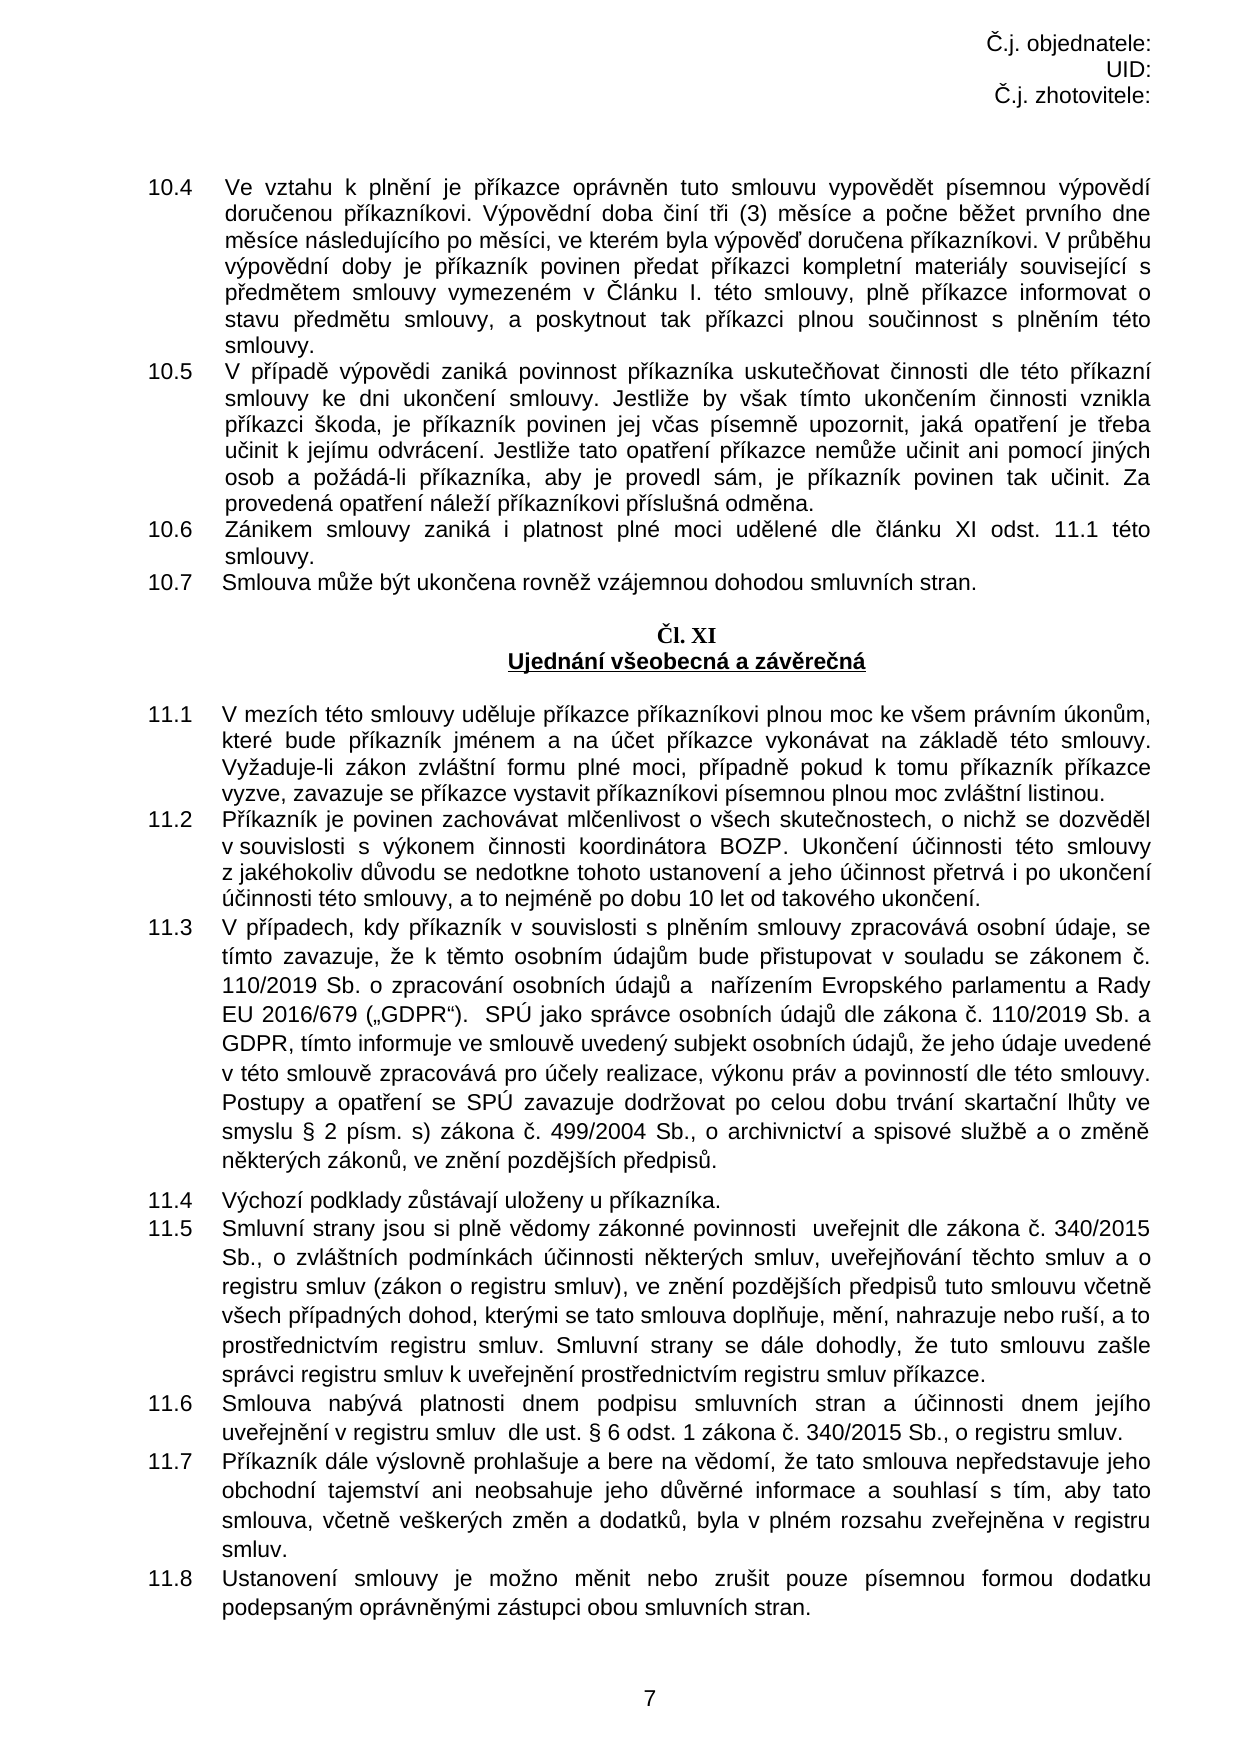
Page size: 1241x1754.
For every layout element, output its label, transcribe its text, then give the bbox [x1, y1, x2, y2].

list Smlouva nabývá platnosti dnem podpisu smluvních stran a účinnosti dnem jejího uveřejnění v registru smluv dle ust. § 6 odst. 1 zákona č. 340/2015 Sb., o registru smluv. [148, 1388, 1152, 1446]
list Výchozí podklady zůstávají uloženy u příkazníka. [148, 1187, 1152, 1213]
list Příkazník je povinen zachovávat mlčenlivost o všech skutečnostech, o nichž se dozvěděl v souvislosti s výkonem činnosti koordinátora BOZP. Ukončení účinnosti této smlouvy z jakéhokoliv důvodu se nedotkne tohoto ustanovení a jeho účinnost přetrvá i po ukončení účinnosti této smlouvy, a to nejméně po dobu 10 let od takového ukončení. [148, 806, 1152, 912]
text 10.6 Zánikem smlouvy zaniká i platnost plné moci udělené dle článku XI odst. 11.1 této smlouvy. [148, 516, 1152, 569]
list Smluvní strany jsou si plně vědomy zákonné povinnosti uveřejnit dle zákona č. 340/2015 Sb., o zvláštních podmínkách účinnosti některých smluv, uveřejňování těchto smluv a o registru smluv (zákon o registru smluv), ve znění pozdějších předpisů tuto smlouvu včetně všech případných dohod, kterými se tato smlouva doplňuje, mění, nahrazuje nebo ruší, a to prostřednictvím registru smluv. Smluvní strany se dále dohodly, že tuto smlouvu zašle správci registru smluv k uveřejnění prostřednictvím registru smluv příkazce. [148, 1213, 1152, 1388]
list Čl. XI Ujednání všeobecná a závěrečná [222, 622, 1152, 674]
list V případech, kdy příkazník v souvislosti s plněním smlouvy zpracovává osobní údaje, se tímto zavazuje, že k těmto osobním údajům bude přistupovat v souladu se zákonem č. 110/2019 Sb. o zpracování osobních údajů a nařízením Evropského parlamentu a Rady EU 2016/679 („GDPR“). SPÚ jako správce osobních údajů dle zákona č. 110/2019 Sb. a GDPR, tímto informuje ve smlouvě uvedený subjekt osobních údajů, že jeho údaje uvedené v této smlouvě zpracovává pro účely realizace, výkonu práv a povinností dle této smlouvy. Postupy a opatření se SPÚ zavazuje dodržovat po celou dobu trvání skartační lhůty ve smyslu § 2 písm. s) zákona č. 499/2004 Sb., o archivnictví a spisové službě a o změně některých zákonů, ve znění pozdějších předpisů. [148, 912, 1152, 1174]
list Příkazník dále výslovně prohlašuje a bere na vědomí, že tato smlouva nepředstavuje jeho obchodní tajemství ani neobsahuje jeho důvěrné informace a souhlasí s tím, aby tato smlouva, včetně veškerých změn a dodatků, byla v plném rozsahu zveřejněna v registru smluv. [148, 1446, 1152, 1563]
list V mezích této smlouvy uděluje příkazce příkazníkovi plnou moc ke všem právním úkonům, které bude příkazník jménem a na účet příkazce vykonávat na základě této smlouvy. Vyžaduje-li zákon zvláštní formu plné moci, případně pokud k tomu příkazník příkazce vyzve, zavazuje se příkazce vystavit příkazníkovi písemnou plnou moc zvláštní listinou. [148, 701, 1152, 806]
list Ustanovení smlouvy je možno měnit nebo zrušit pouze písemnou formou dodatku podepsaným oprávněnými zástupci obou smluvních stran. [148, 1563, 1152, 1621]
text 10.4 Ve vztahu k plnění je příkazce oprávněn tuto smlouvu vypovědět písemnou výpovědí doručenou příkazníkovi. Výpovědní doba činí tři (3) měsíce a počne běžet prvního dne měsíce následujícího po měsíci, ve kterém byla výpověď doručena příkazníkovi. V průběhu výpovědní doby je příkazník povinen předat příkazci kompletní materiály související s předmětem smlouvy vymezeném v Článku I. této smlouvy, plně příkazce informovat o stavu předmětu smlouvy, a poskytnout tak příkazci plnou součinnost s plněním této smlouvy. [148, 174, 1152, 358]
list Smlouva může být ukončena rovněž vzájemnou dohodou smluvních stran. [148, 569, 1152, 596]
text 10.5 V případě výpovědi zaniká povinnost příkazníka uskutečňovat činnosti dle této příkazní smlouvy ke dni ukončení smlouvy. Jestliže by však tímto ukončením činnosti vznikla příkazci škoda, je příkazník povinen jej včas písemně upozornit, jaká opatření je třeba učinit k jejímu odvrácení. Jestliže tato opatření příkazce nemůže učinit ani pomocí jiných osob a požádá-li příkazníka, aby je provedl sám, je příkazník povinen tak učinit. Za provedená opatření náleží příkazníkovi příslušná odměna. [148, 358, 1152, 516]
